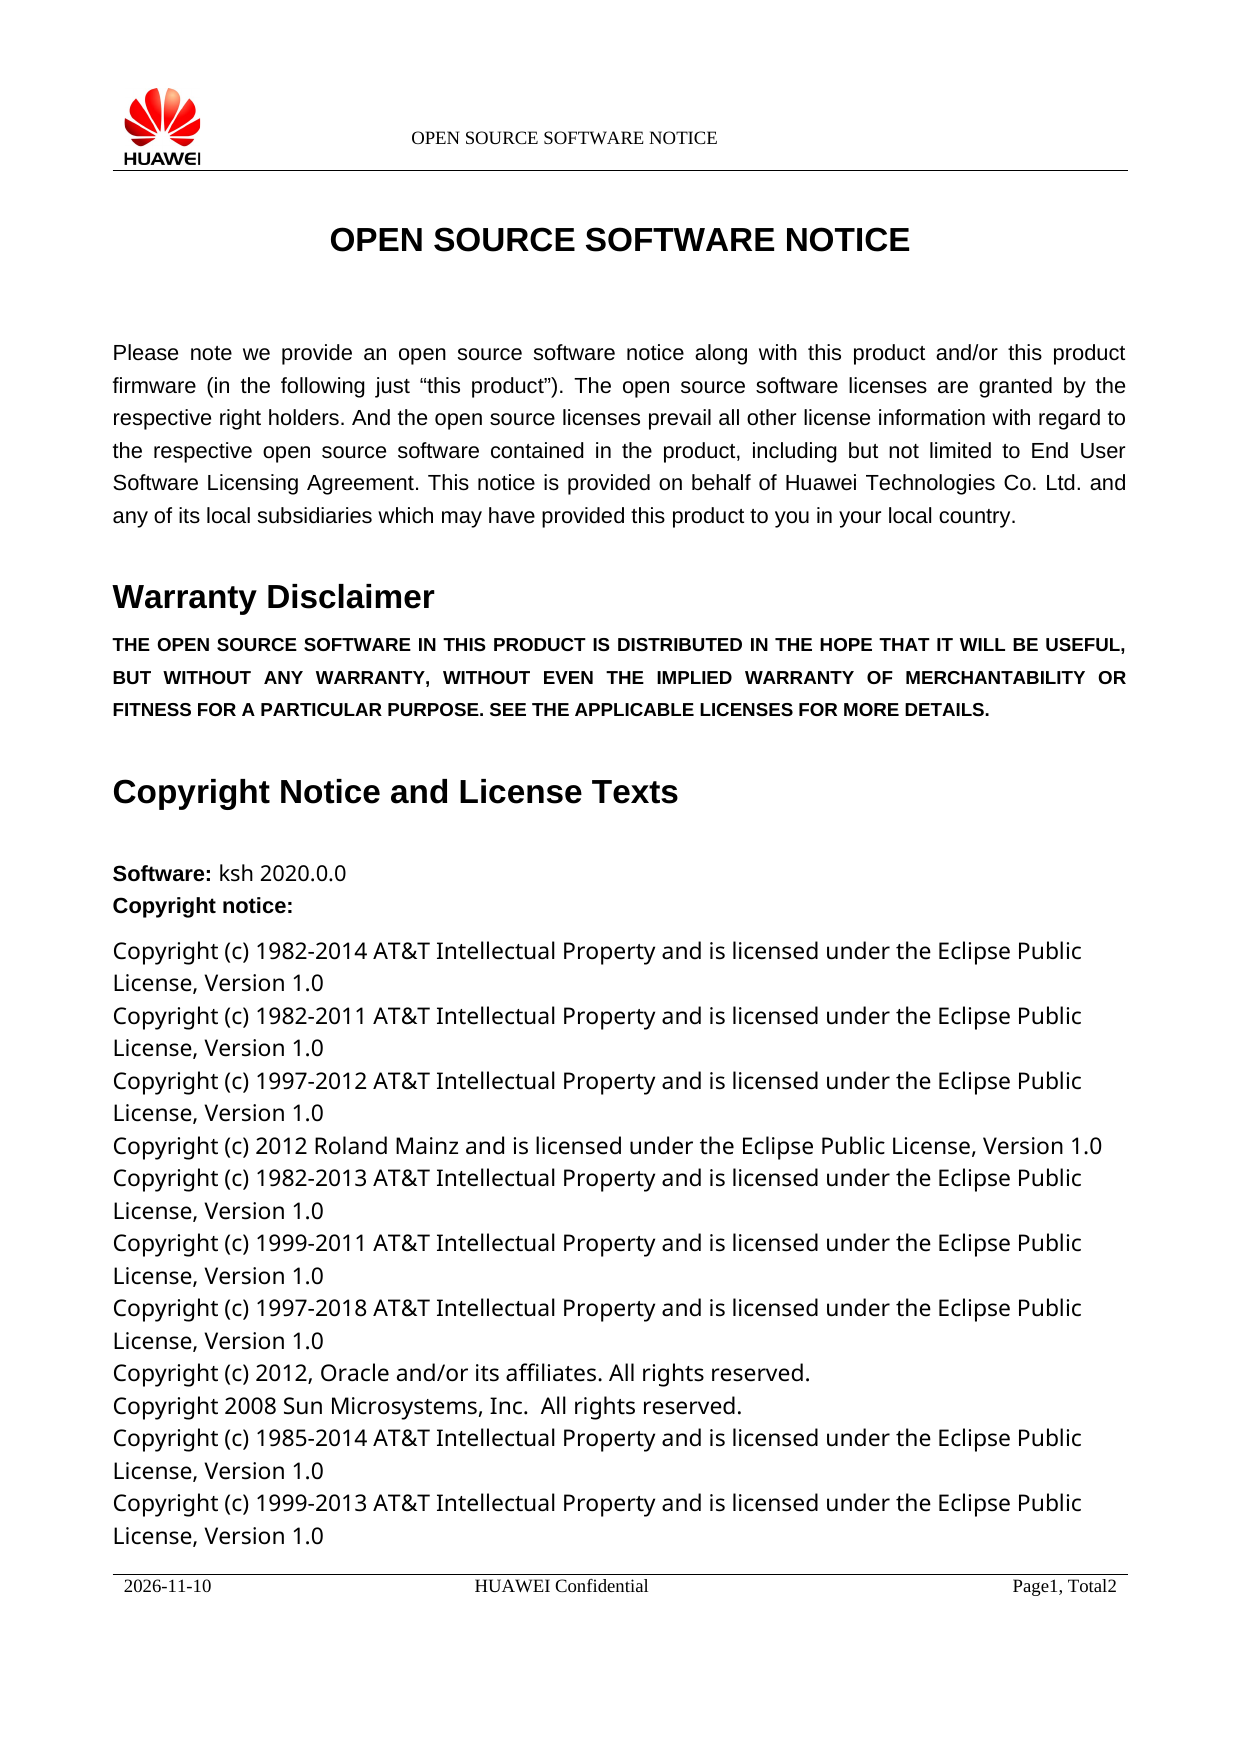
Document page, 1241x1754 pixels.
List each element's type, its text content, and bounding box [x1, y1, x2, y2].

text Please note we provide an open source software notice along with this product and/or this product firmware (in the following just “this product”). The open source software licenses are granted by the respective right holders. And the open source licenses prevail all other license information with regard to the respective open source software contained in the product, including but not limited to End User Software Licensing Agreement. This notice is provided on behalf of Huawei Technologies Co. Ltd. and any of its local subsidiaries which may have provided this product to you in your local country. [112, 336, 1128, 531]
picture [124, 88, 201, 165]
text Copyright Notice and License Texts [112, 759, 1128, 824]
text Warranty Disclaimer [112, 564, 1128, 629]
text The open source software in this product is distributed in the hope that it will be useful, but WITHOUT ANY WARRANTY, without even the implied warranty of MERCHANTABILITY or FITNESS FOR A PARTICULAR PURPOSE. See the applicable licenses for more details. [112, 629, 1128, 726]
title Software: ksh 2020.0.0 [112, 856, 1128, 889]
text Copyright notice: [112, 889, 1128, 921]
text OPEN SOURCE SOFTWARE NOTICE [112, 206, 1128, 271]
